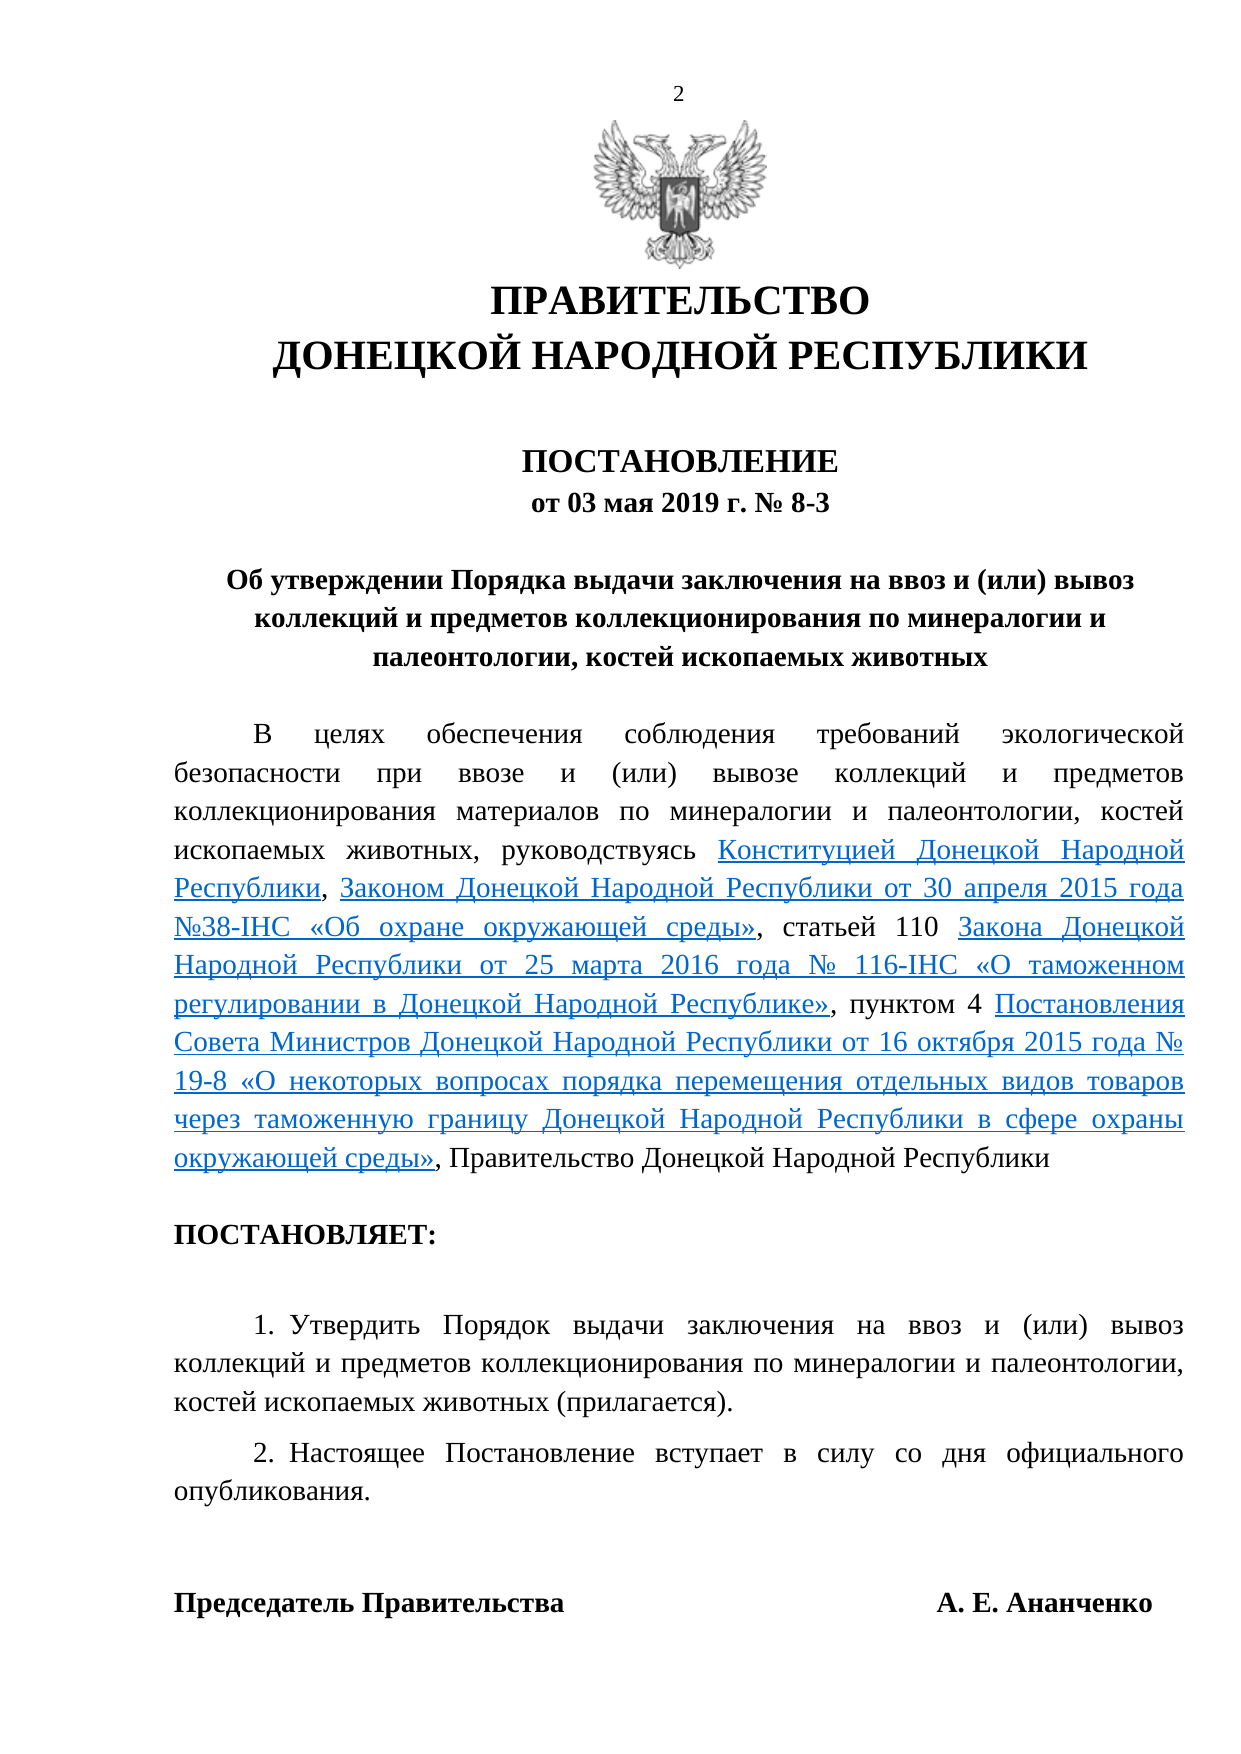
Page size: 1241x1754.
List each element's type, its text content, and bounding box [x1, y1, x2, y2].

list Утвердить Порядок выдачи заключения на ввоз и (или) вывоз коллекций и предметов коллекционирования по минералогии и палеонтологии, костей ископаемых животных (прилагается). [174, 1307, 1185, 1417]
text Председатель Правительства А. Е. Ананченко [174, 1589, 1185, 1618]
text ПОСТАНОВЛЕНИЕ [176, 441, 1185, 479]
text Об утверждении Порядка выдачи заключения на ввоз и (или) вывоз коллекций и предметов коллекционирования по минералогии и палеонтологии, костей ископаемых животных [176, 562, 1185, 673]
text ДОНЕЦКОЙ НАРОДНОЙ РЕСПУБЛИКИ [176, 331, 1185, 379]
text В целях обеспечения соблюдения требований экологической безопасности при ввозе и (или) вывозе коллекций и предметов коллекционирования материалов по минералогии и палеонтологии, костей ископаемых животных, руководствуясь Конституцией Донецкой Народной Республики, Законом Донецкой Народной Республики от 30 апреля 2015 года №38-IНС «Об охране окружающей среды», статьей 110 Закона Донецкой Народной Республики от 25 марта 2016 года № 116-IHC «О таможенном регулировании в Донецкой Народной Республике», пунктом 4 Постановления Совета Министров Донецкой Народной Республики от 16 октября 2015 года № 19-8 «О некоторых вопросах порядка перемещения отдельных видов товаров через таможенную границу Донецкой Народной Республики в сфере охраны окружающей среды», Правительство Донецкой Народной Республики [174, 716, 1185, 976]
picture [593, 120, 767, 269]
list Настоящее Постановление вступает в силу со дня официального опубликования. [174, 1435, 1185, 1507]
text ПРАВИТЕЛЬСТВО [176, 276, 1185, 323]
text ПОСТАНОВЛЯЕТ: [174, 1217, 1185, 1251]
text от 03 мая 2019 г. № 8-3 [176, 485, 1185, 518]
text В целях обеспечения соблюдения требований экологической безопасности при ввозе и (или) вывозе коллекций и предметов коллекционирования материалов по минералогии и палеонтологии, костей ископаемых животных, руководствуясь Конституцией Донецкой Народной Республики, Законом Донецкой Народной Республики от 30 апреля 2015 года №38-IНС «Об охране окружающей среды», статьей 110 Закона Донецкой Народной Республики от 25 марта 2016 года № 116-IHC «О таможенном регулировании в Донецкой Народной Республике», пунктом 4 Постановления Совета Министров Донецкой Народной Республики от 16 октября 2015 года № 19-8 «О некоторых вопросах порядка перемещения отдельных видов товаров через таможенную границу Донецкой Народной Республики в сфере охраны окружающей среды», Правительство Донецкой Народной Республики [174, 978, 1185, 1092]
